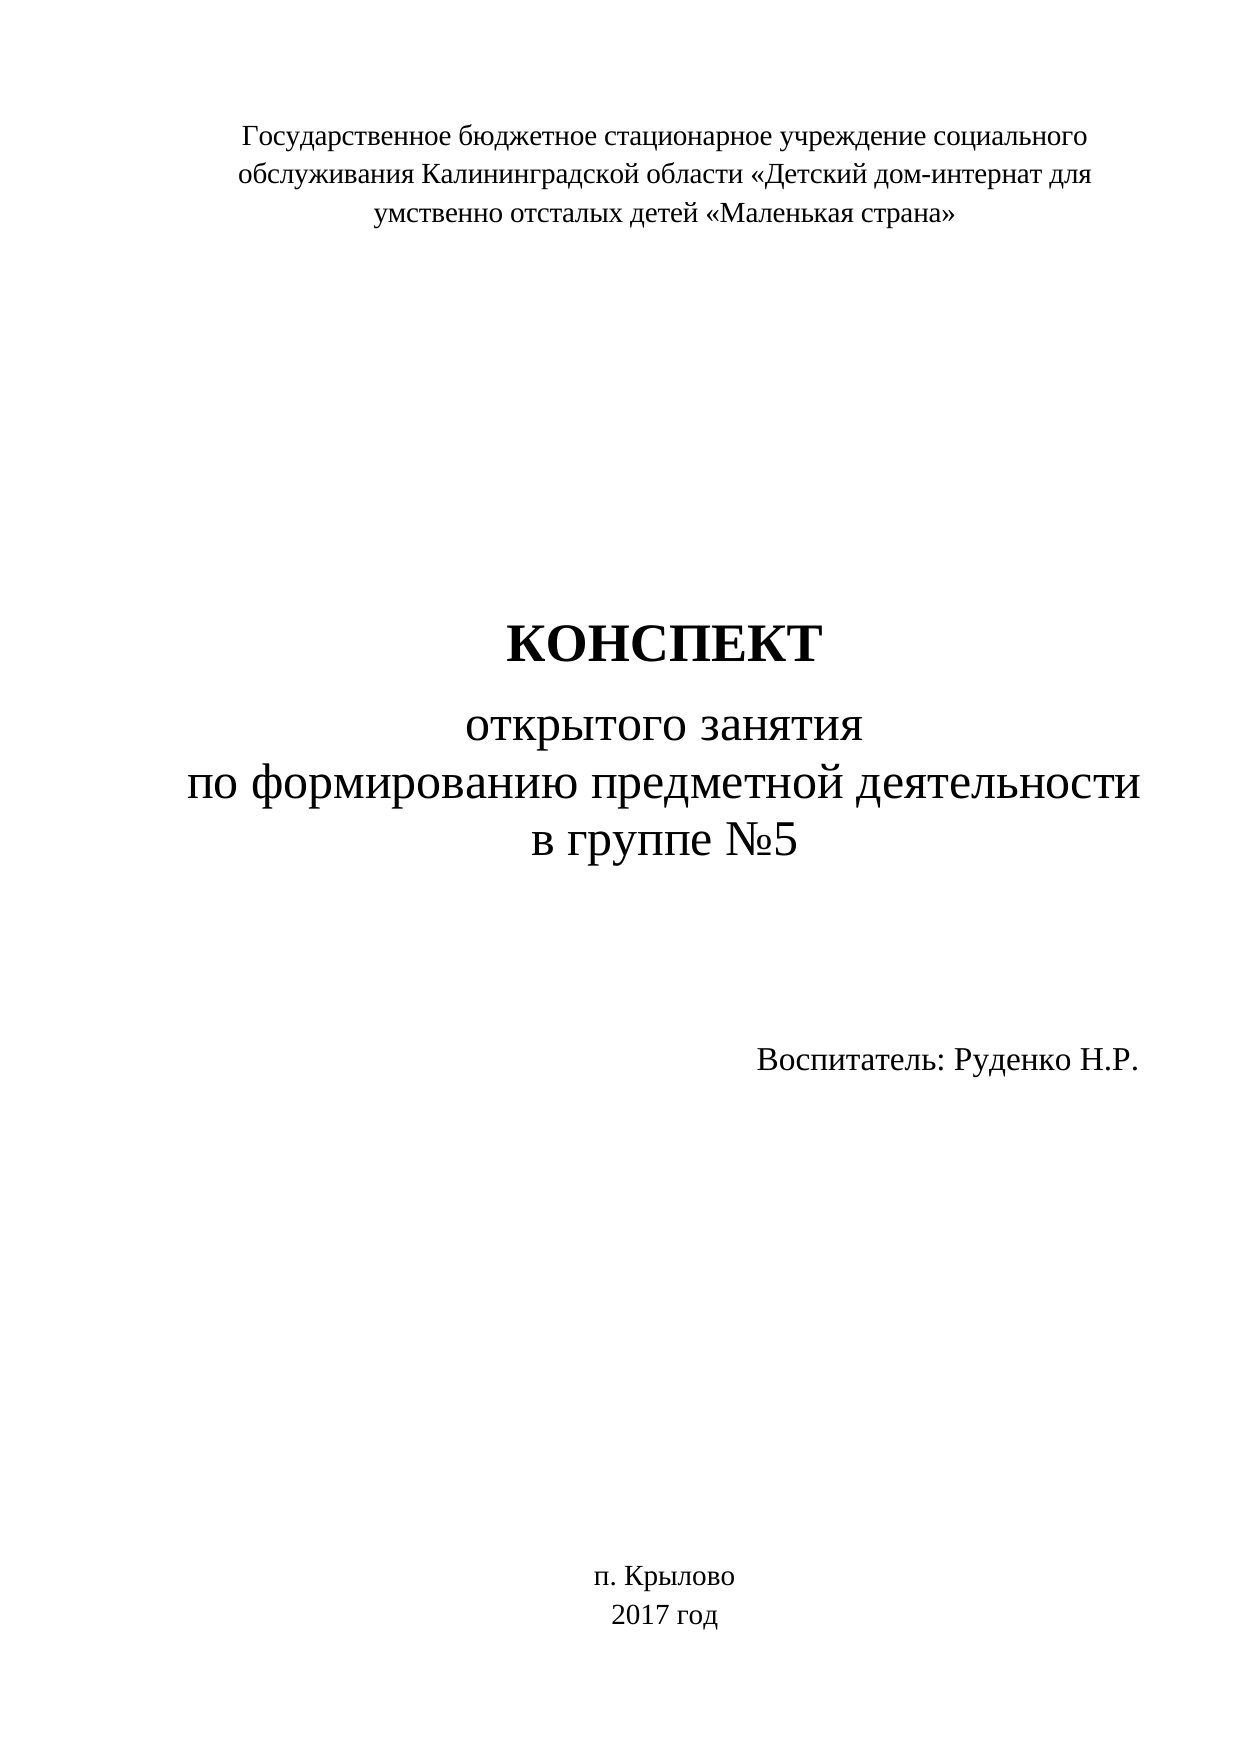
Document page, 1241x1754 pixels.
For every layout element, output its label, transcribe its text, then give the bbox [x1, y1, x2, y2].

text в группе №5 [177, 809, 1152, 866]
text п. Крылово [177, 1558, 1152, 1592]
text открытого занятия [177, 694, 1152, 751]
text 2017 год [177, 1597, 1152, 1630]
text Государственное бюджетное стационарное учреждение социального обслуживания Калининградской области «Детский дом-интернат для умственно отсталых детей «Маленькая страна» [177, 118, 1152, 229]
text по формированию предметной деятельности [177, 751, 1152, 809]
text Воспитатель: Руденко Н.Р. [177, 1039, 1152, 1077]
text КОНСПЕКТ [177, 611, 1152, 673]
